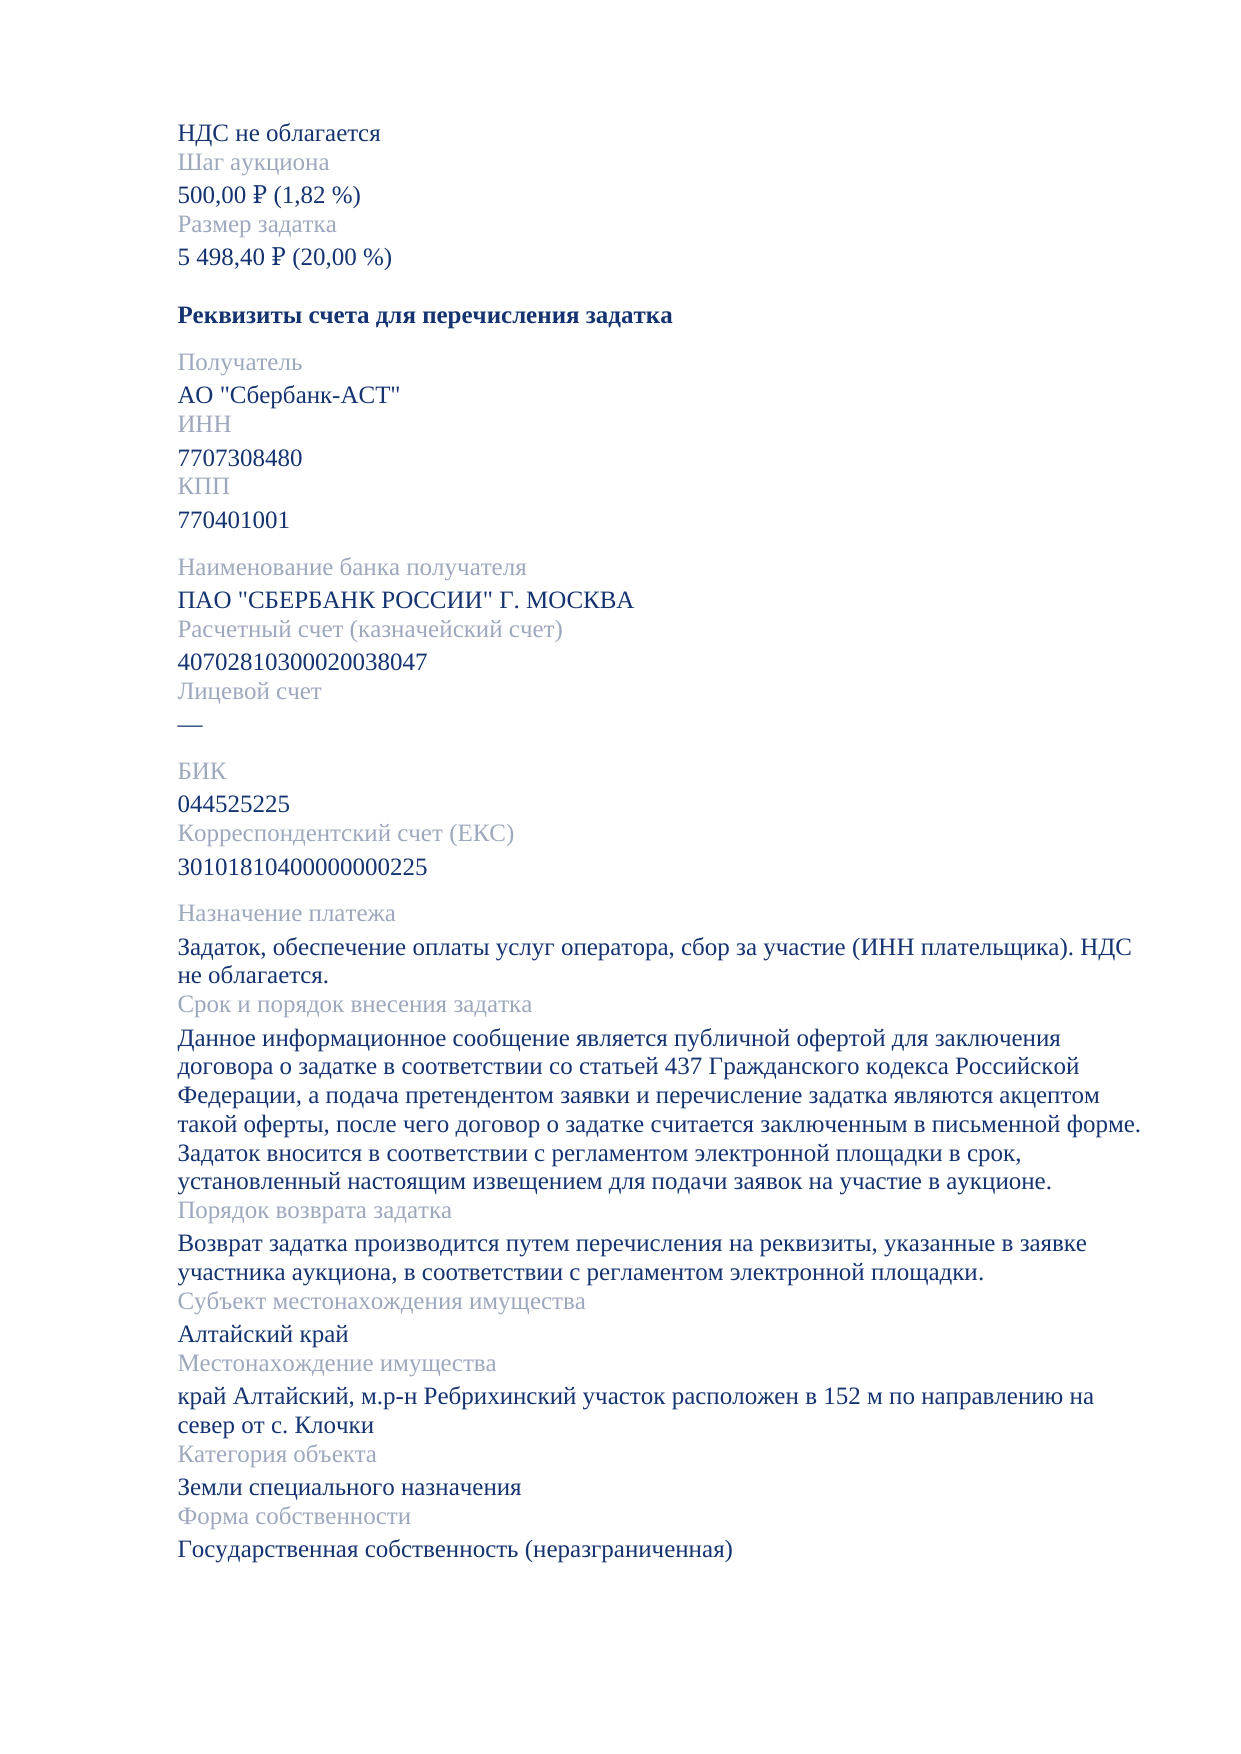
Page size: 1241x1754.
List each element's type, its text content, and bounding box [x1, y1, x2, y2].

text Наименование банка получателя [177, 552, 1152, 580]
text Форма собственности [177, 1501, 1152, 1530]
text край Алтайский, м.р-н Ребрихинский участок расположен в 152 м по направлению на север от с. Клочки [177, 1381, 1152, 1439]
text Данное информационное сообщение является публичной офертой для заключения договора о задатке в соответствии со статьей 437 Гражданского кодекса Российской Федерации, а подача претендентом заявки и перечисление задатка являются акцептом такой оферты, после чего договор о задатке считается заключенным в письменной форме. Задаток вносится в соответствии с регламентом электронной площадки в срок, установленный настоящим извещением для подачи заявок на участие в аукционе. [177, 1023, 1152, 1195]
text 500,00 ₽ (1,82 %) [177, 180, 1152, 209]
text Шаг аукциона [177, 147, 1152, 176]
text БИК [177, 756, 1152, 785]
text 7707308480 [177, 443, 1152, 471]
text ПАО "СБЕРБАНК РОССИИ" Г. МОСКВА [177, 585, 1152, 614]
text Корреспондентский счет (ЕКС) [177, 818, 1152, 847]
text Срок и порядок внесения задатка [177, 989, 1152, 1018]
text — [177, 709, 1152, 738]
text Возврат задатка производится путем перечисления на реквизиты, указанные в заявке участника аукциона, в соответствии с регламентом электронной площадки. [177, 1228, 1152, 1286]
text Алтайский край [177, 1319, 1152, 1348]
text ИНН [177, 409, 1152, 438]
text 30101810400000000225 [177, 852, 1152, 880]
text Местонахождение имущества [177, 1348, 1152, 1377]
text Земли специального назначения [177, 1472, 1152, 1501]
text Расчетный счет (казначейский счет) [177, 614, 1152, 642]
text АО "Сбербанк-АСТ" [177, 381, 1152, 409]
text Назначение платежа [177, 898, 1152, 927]
text 5 498,40 ₽ (20,00 %) [177, 242, 1152, 271]
text Размер задатка [177, 209, 1152, 238]
text 40702810300020038047 [177, 647, 1152, 676]
text Государственная собственность (неразграниченная) [177, 1534, 1152, 1563]
text 044525225 [177, 789, 1152, 818]
text Субъект местонахождения имущества [177, 1286, 1152, 1315]
text Лицевой счет [177, 676, 1152, 704]
text Получатель [177, 347, 1152, 376]
text Задаток, обеспечение оплаты услуг оператора, сбор за участие (ИНН плательщика). НДС не облагается. [177, 932, 1152, 989]
text Категория объекта [177, 1439, 1152, 1468]
text 770401001 [177, 505, 1152, 533]
text Реквизиты счета для перечисления задатка [177, 300, 1152, 329]
text КПП [177, 471, 1152, 500]
text Порядок возврата задатка [177, 1195, 1152, 1224]
text НДС не облагается [177, 118, 1152, 147]
